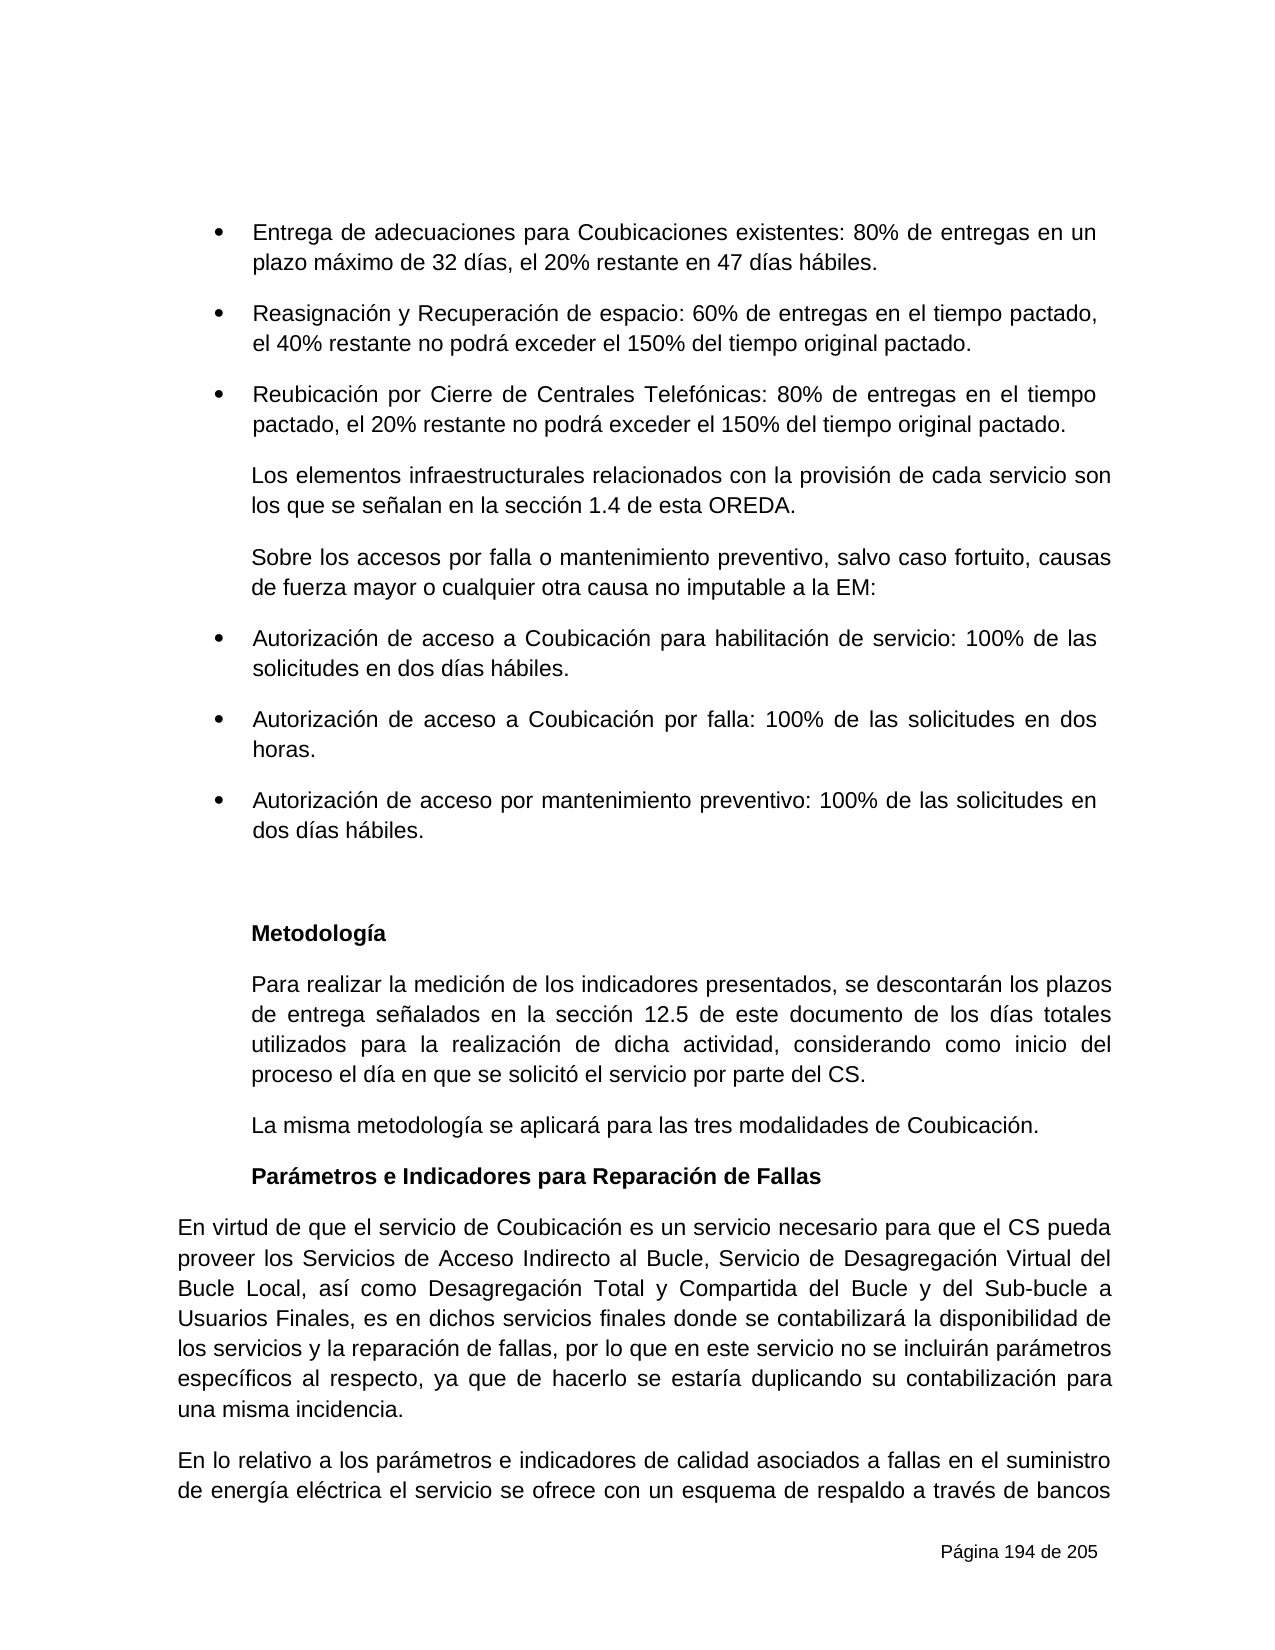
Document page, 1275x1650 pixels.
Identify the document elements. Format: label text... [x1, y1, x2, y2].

text Sobre los accesos por falla o mantenimiento preventivo, salvo caso fortuito, causas de fuerza mayor o cualquier otra causa no imputable a la EM: [251, 543, 1113, 600]
list Reasignación y Recuperación de espacio: 60% de entregas en el tiempo pactado, el 40% restante no podrá exceder el 150% del tiempo original pactado. [215, 300, 1098, 356]
text Parámetros e Indicadores para Reparación de Fallas [251, 1163, 1113, 1190]
text La misma metodología se aplicará para las tres modalidades de Coubicación. [251, 1112, 1113, 1139]
text Metodología [251, 919, 1113, 946]
list Entrega de adecuaciones para Coubicaciones existentes: 80% de entregas en un plazo máximo de 32 días, el 20% restante en 47 días hábiles. [215, 218, 1098, 275]
text En virtud de que el servicio de Coubicación es un servicio necesario para que el CS pueda proveer los Servicios de Acceso Indirecto al Bucle, Servicio de Desagregación Virtual del Bucle Local, así como Desagregación Total y Compartida del Bucle y del Sub-bucle a Usuarios Finales, es en dichos servicios finales donde se contabilizará la disponibilidad de los servicios y la reparación de fallas, por lo que en este servicio no se incluirán parámetros específicos al respecto, ya que de hacerlo se estaría duplicando su contabilización para una misma incidencia. [177, 1214, 1113, 1422]
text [177, 1447, 1113, 1503]
text Para realizar la medición de los indicadores presentados, se descontarán los plazos de entrega señalados en la sección 12.5 de este documento de los días totales utilizados para la realización de dicha actividad, considerando como inicio del proceso el día en que se solicitó el servicio por parte del CS. [251, 971, 1113, 1088]
list Reubicación por Cierre de Centrales Telefónicas: 80% de entregas en el tiempo pactado, el 20% restante no podrá exceder el 150% del tiempo original pactado. [215, 381, 1098, 438]
list Autorización de acceso a Coubicación para habilitación de servicio: 100% de las solicitudes en dos días hábiles. [215, 625, 1098, 681]
list Autorización de acceso por mantenimiento preventivo: 100% de las solicitudes en dos días hábiles. [215, 787, 1098, 844]
text Los elementos infraestructurales relacionados con la provisión de cada servicio son los que se señalan en la sección 1.4 de esta OREDA. [251, 462, 1113, 519]
list Autorización de acceso a Coubicación por falla: 100% de las solicitudes en dos horas. [215, 706, 1098, 763]
